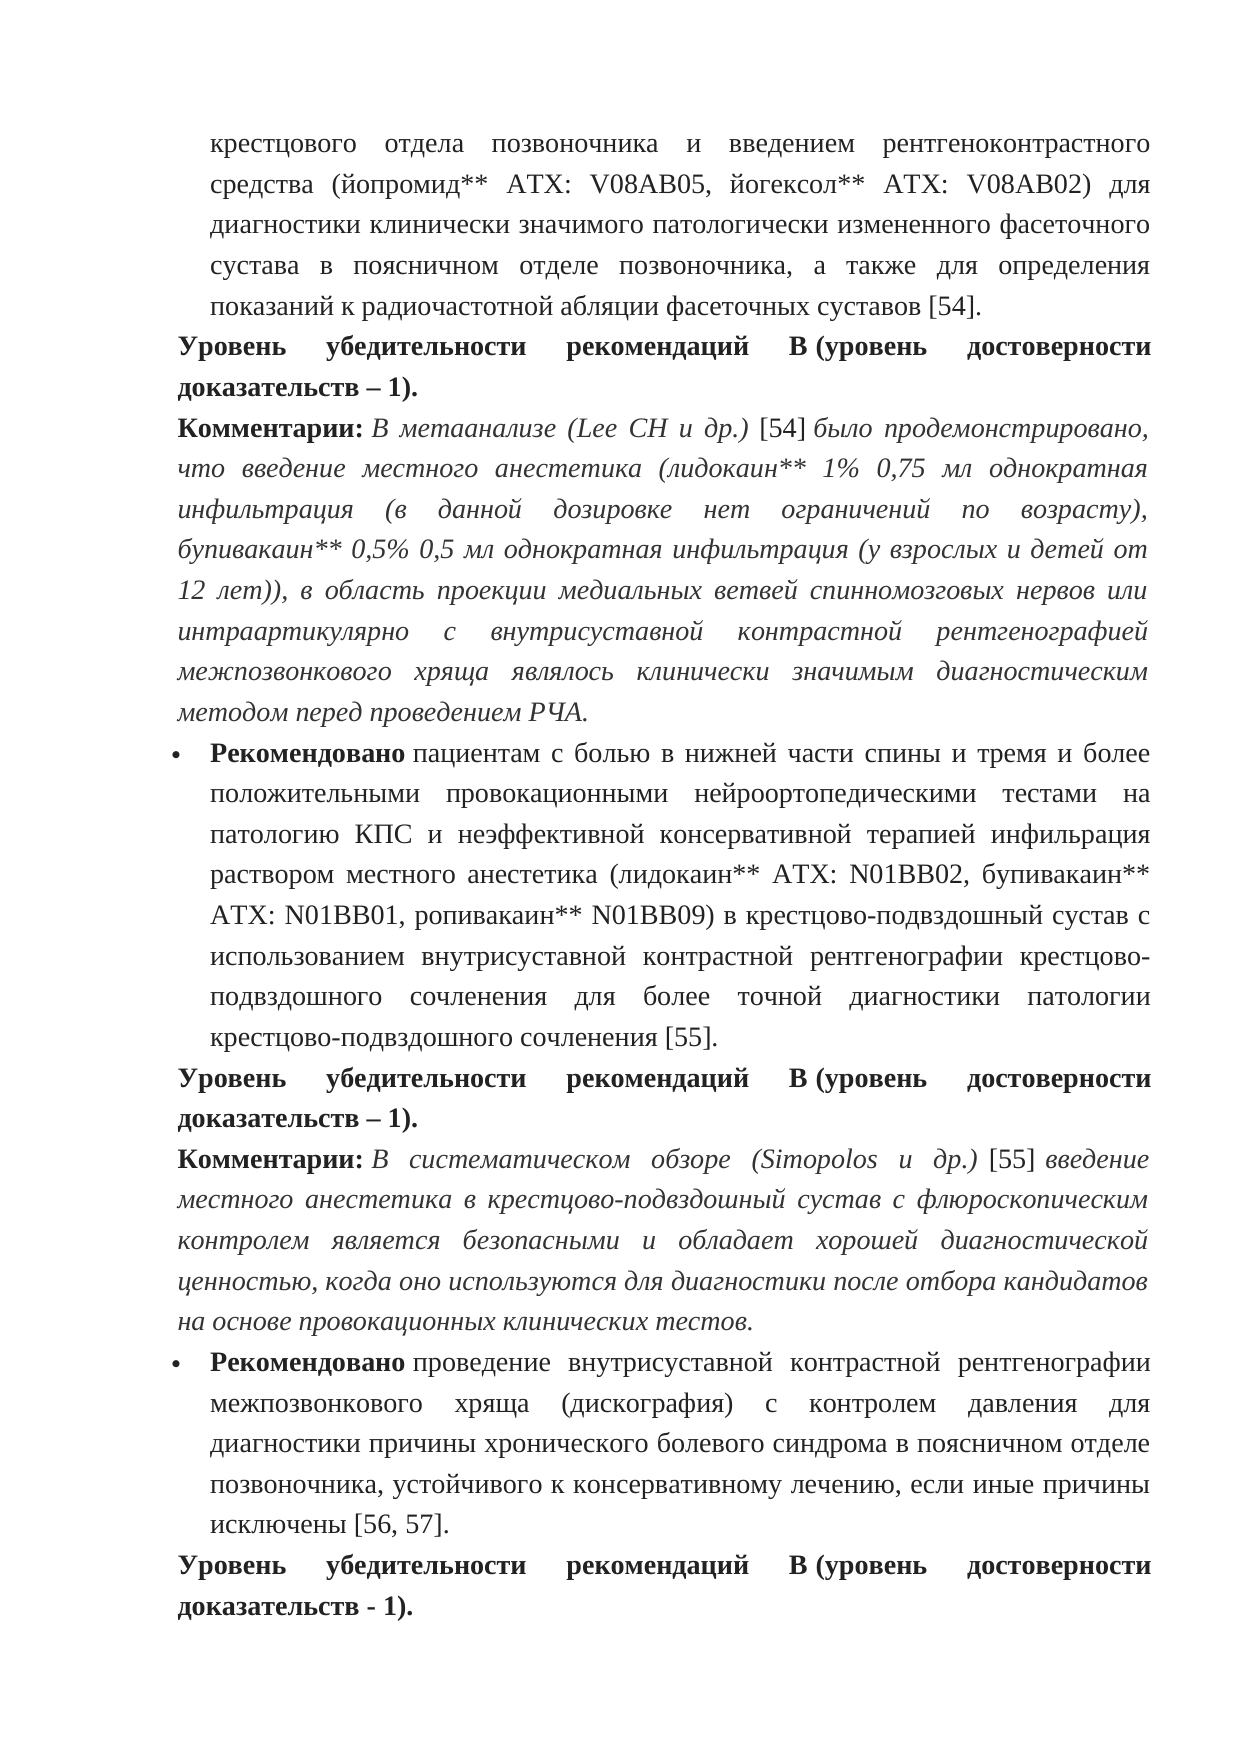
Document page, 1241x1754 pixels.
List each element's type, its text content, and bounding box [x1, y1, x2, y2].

text Комментарии: В метаанализе (Lee CH и др.) [54] было продемонстрировано, что введение местного анестетика (лидокаин** 1% 0,75 мл однократная инфильтрация (в данной дозировке нет ограничений по возрасту), бупивакаин** 0,5% 0,5 мл однократная инфильтрация (у взрослых и детей от 12 лет)), в область проекции медиальных ветвей спинномозговых нервов или интраартикулярно с внутрисуставной контрастной рентгенографией межпозвонкового хряща являлось клинически значимым диагностическим методом перед проведением РЧA. [177, 402, 1152, 727]
list Рекомендовано проведение внутрисуставной контрастной рентгенографии межпозвонкового хряща (дискография) с контролем давления для диагностики причины хронического болевого синдрома в поясничном отделе позвоночника, устойчивого к консервативному лечению, если иные причины исключены [56, 57]. [172, 1337, 1152, 1540]
text Уровень убедительности рекомендаций В (уровень достоверности доказательств - 1). [177, 1540, 1152, 1621]
text Комментарии: В систематическом обзоре (Simopolos и др.) [55] введение местного анестетика в крестцово-подвздошный сустав с флюроскопическим контролем является безопасными и обладает хорошей диагностической ценностью, когда оно используются для диагностики после отбора кандидатов на основе провокационных клинических тестов. [177, 1134, 1152, 1337]
text Уровень убедительности рекомендаций B (уровень достоверности доказательств – 1). [177, 321, 1152, 402]
text Уровень убедительности рекомендаций B (уровень достоверности доказательств – 1). [177, 1052, 1152, 1134]
list Рекомендовано пациентам с болью в нижней части спины и тремя и более положительными провокационными нейроортопедическими тестами на патологию КПС и неэффективной консервативной терапией инфильрация раствором местного анестетика (лидокаин** АТХ: N01BB02, бупивакаин** АТХ: N01BB01, ропивакаин** N01BB09) в крестцово-подвздошный сустав с использованием внутрисуставной контрастной рентгенографии крестцово-подвздошного сочленения для более точной диагностики патологии крестцово-подвздошного сочленения [55]. [172, 727, 1152, 1052]
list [172, 118, 1152, 321]
